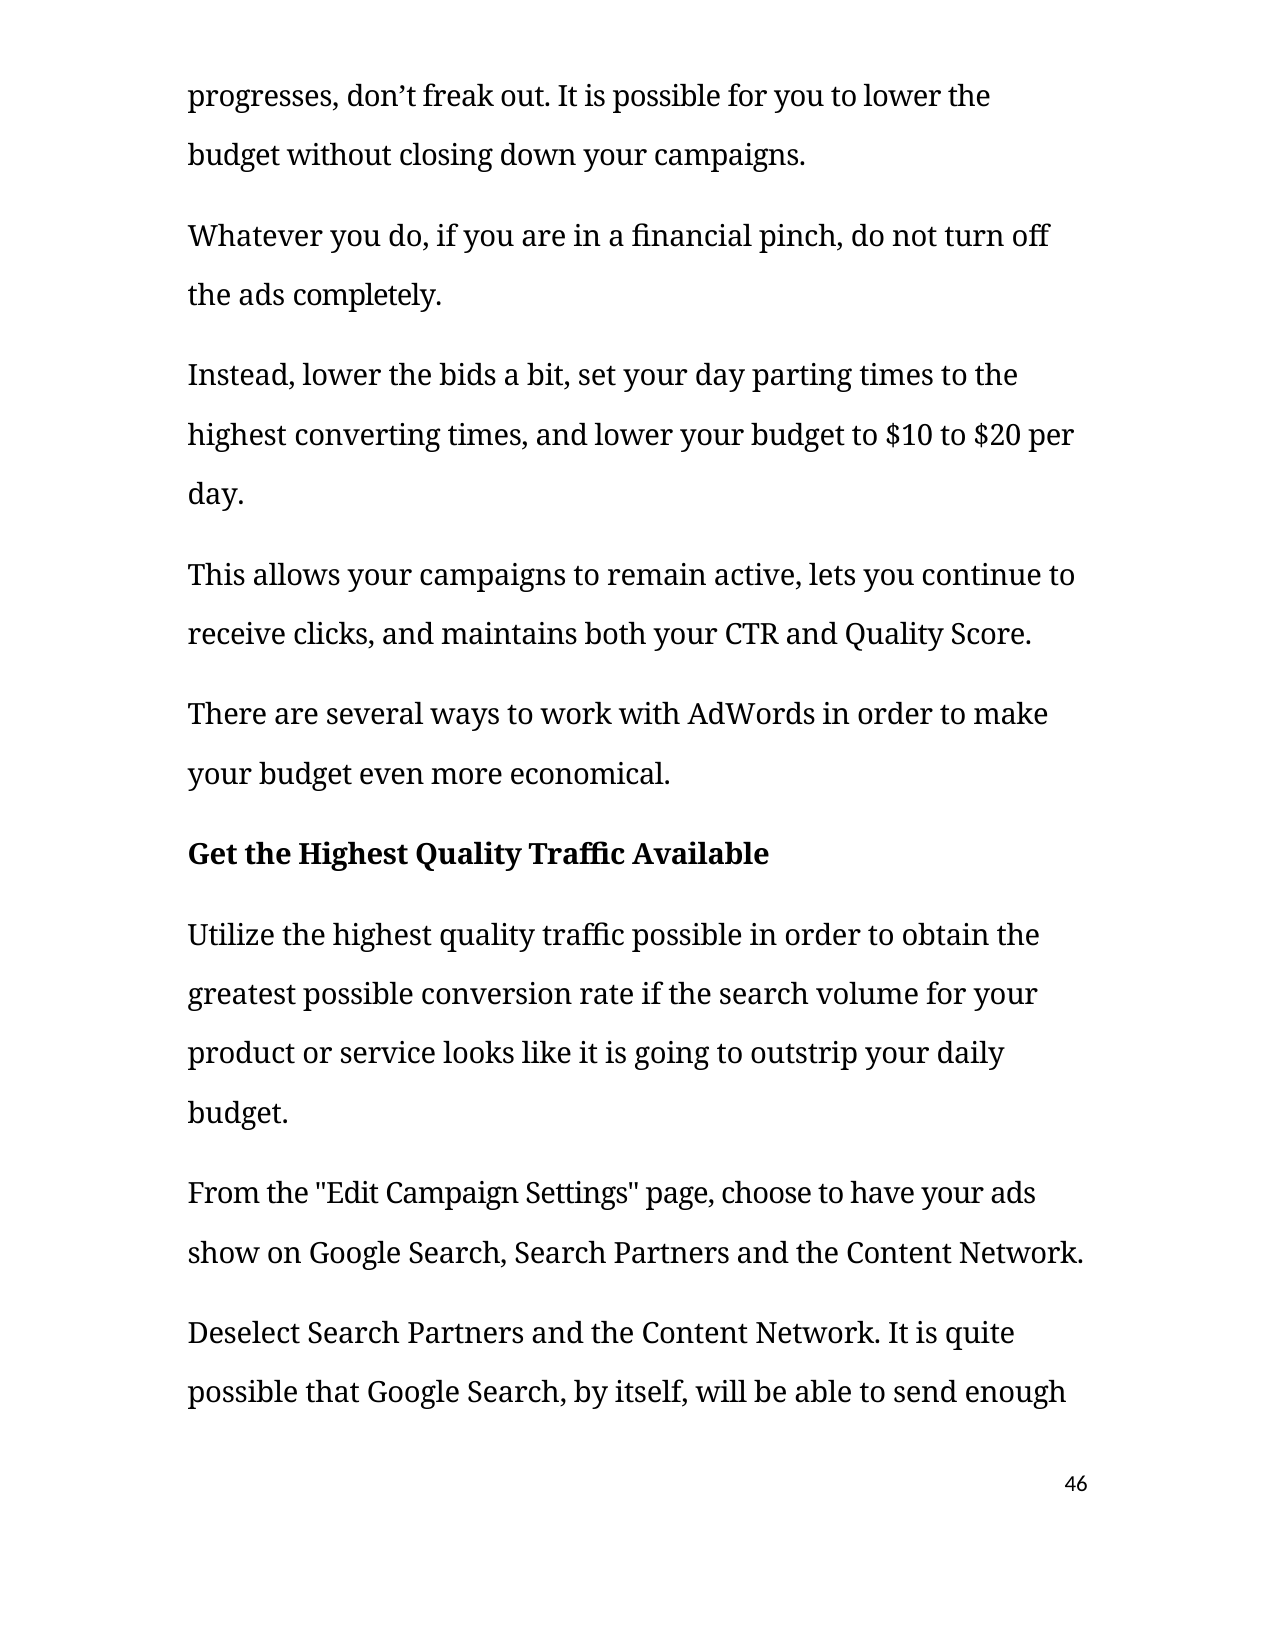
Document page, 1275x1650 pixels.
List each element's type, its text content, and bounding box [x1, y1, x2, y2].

text There are several ways to work with AdWords in order to make your budget even more economical. [187, 694, 1087, 793]
text Instead, lower the bids a bit, set your day parting times to the highest converting times, and lower your budget to $10 to $20 per day. [187, 354, 1087, 513]
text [187, 1312, 1087, 1411]
text This allows your campaigns to remain active, lets you continue to receive clicks, and maintains both your CTR and Quality Score. [187, 554, 1087, 653]
text Whatever you do, if you are in a financial pinch, do not turn off the ads completely. [187, 215, 1087, 314]
text From the "Edit Campaign Settings" page, choose to have your ads show on Google Search, Search Partners and the Content Network. [187, 1172, 1087, 1272]
text Utilize the highest quality traffic possible in order to obtain the greatest possible conversion rate if the search volume for your product or service looks like it is going to outstrip your daily budget. [187, 914, 1087, 1132]
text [187, 75, 1087, 174]
text Get the Highest Quality Traffic Available [187, 833, 1087, 873]
